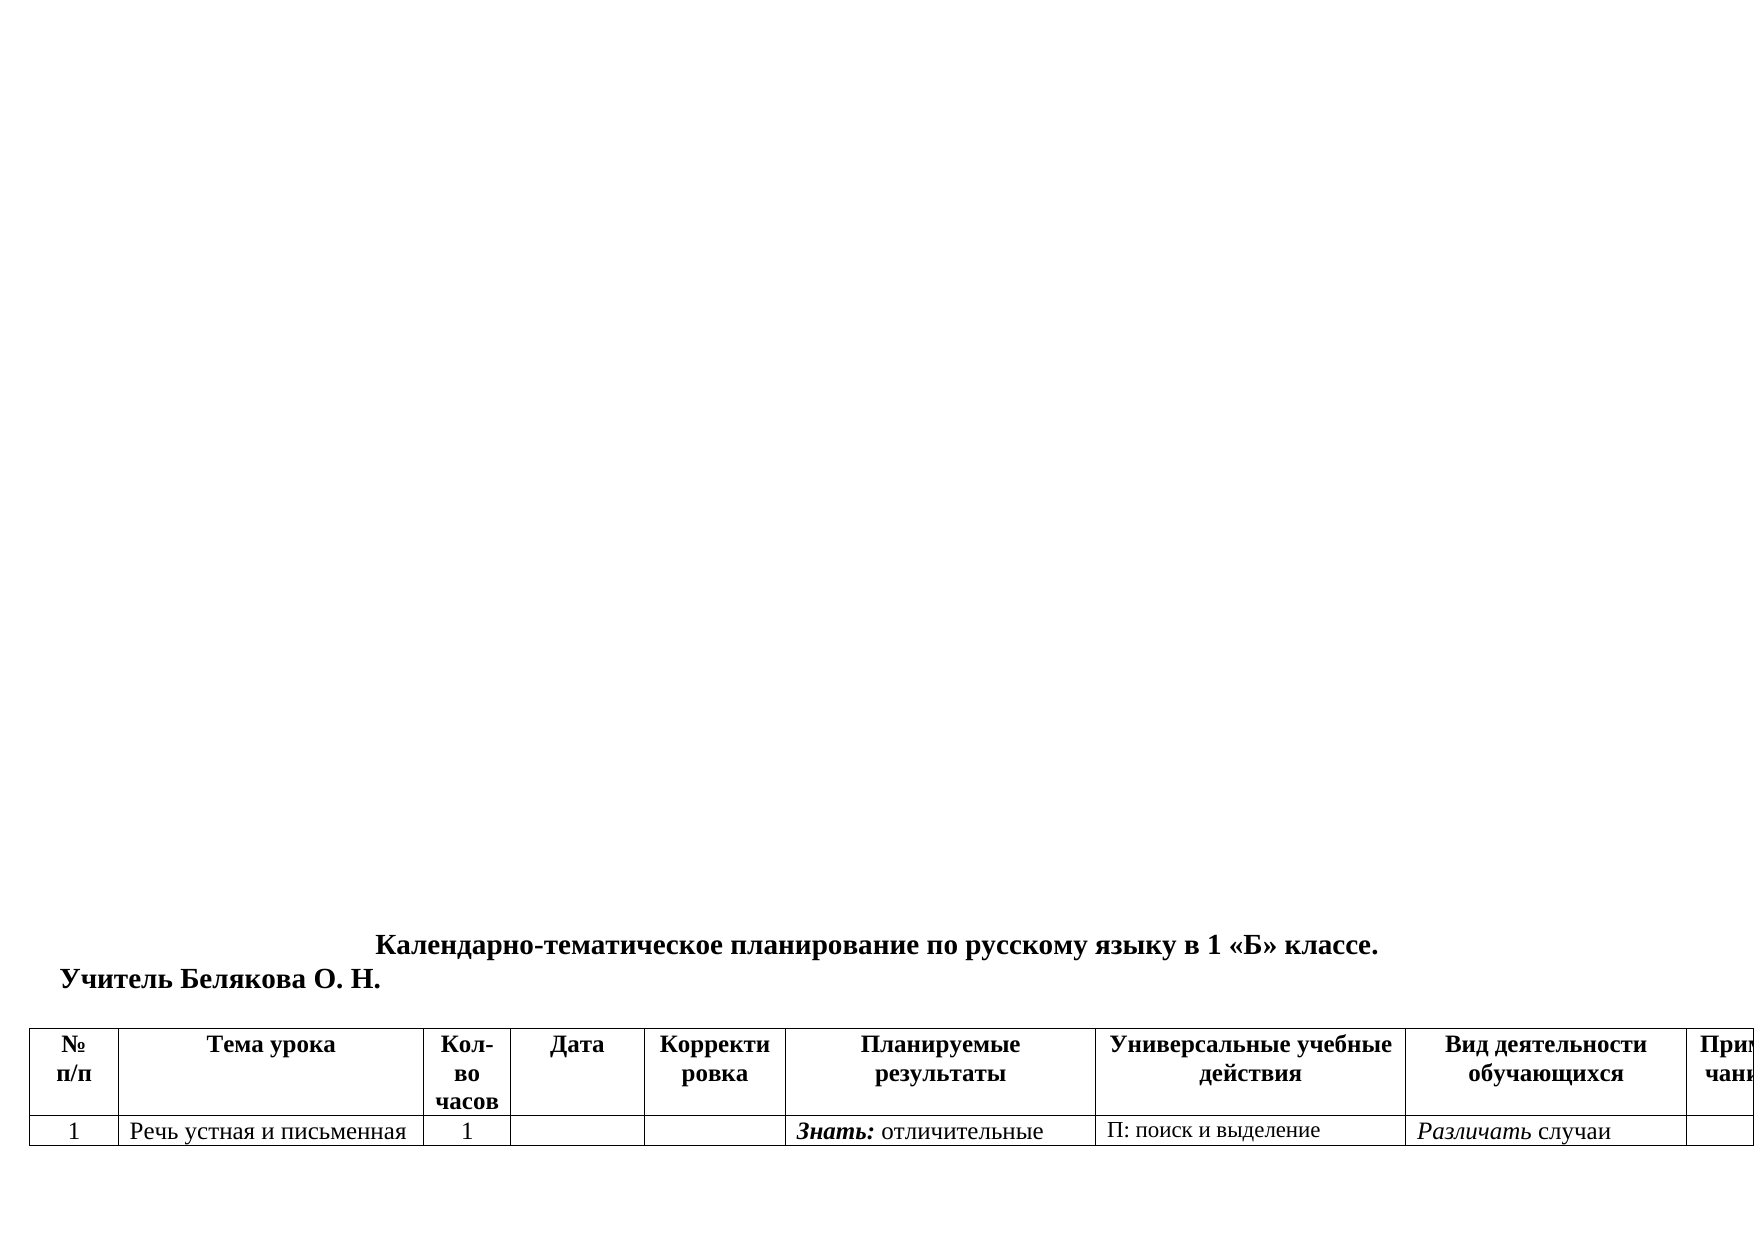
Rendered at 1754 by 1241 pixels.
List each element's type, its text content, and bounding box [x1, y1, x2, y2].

table_header Планируемые результаты [786, 1029, 1095, 1115]
text Учитель Белякова О. Н. [59, 961, 1695, 994]
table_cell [1096, 1116, 1405, 1145]
table_header Корректировка [645, 1029, 785, 1115]
table_cell [1687, 1116, 1753, 1145]
table_cell [511, 1116, 644, 1145]
table_cell 1 [30, 1116, 118, 1145]
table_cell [119, 1116, 423, 1145]
table_header № п/п [30, 1029, 118, 1115]
table_cell 1 [424, 1116, 510, 1145]
table_header Дата [511, 1029, 644, 1115]
table_header Универсальные учебные действия [1096, 1029, 1405, 1115]
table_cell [786, 1116, 1095, 1145]
table_cell [645, 1116, 785, 1145]
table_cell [1406, 1116, 1686, 1145]
text Календарно-тематическое планирование по русскому языку в 1 «Б» классе. [59, 927, 1695, 961]
table_header Вид деятельности обучающихся [1406, 1029, 1686, 1115]
table_header Кол-во часов [424, 1029, 510, 1115]
table_header Тема урока [119, 1029, 423, 1115]
table_header Примечание [1687, 1029, 1753, 1115]
